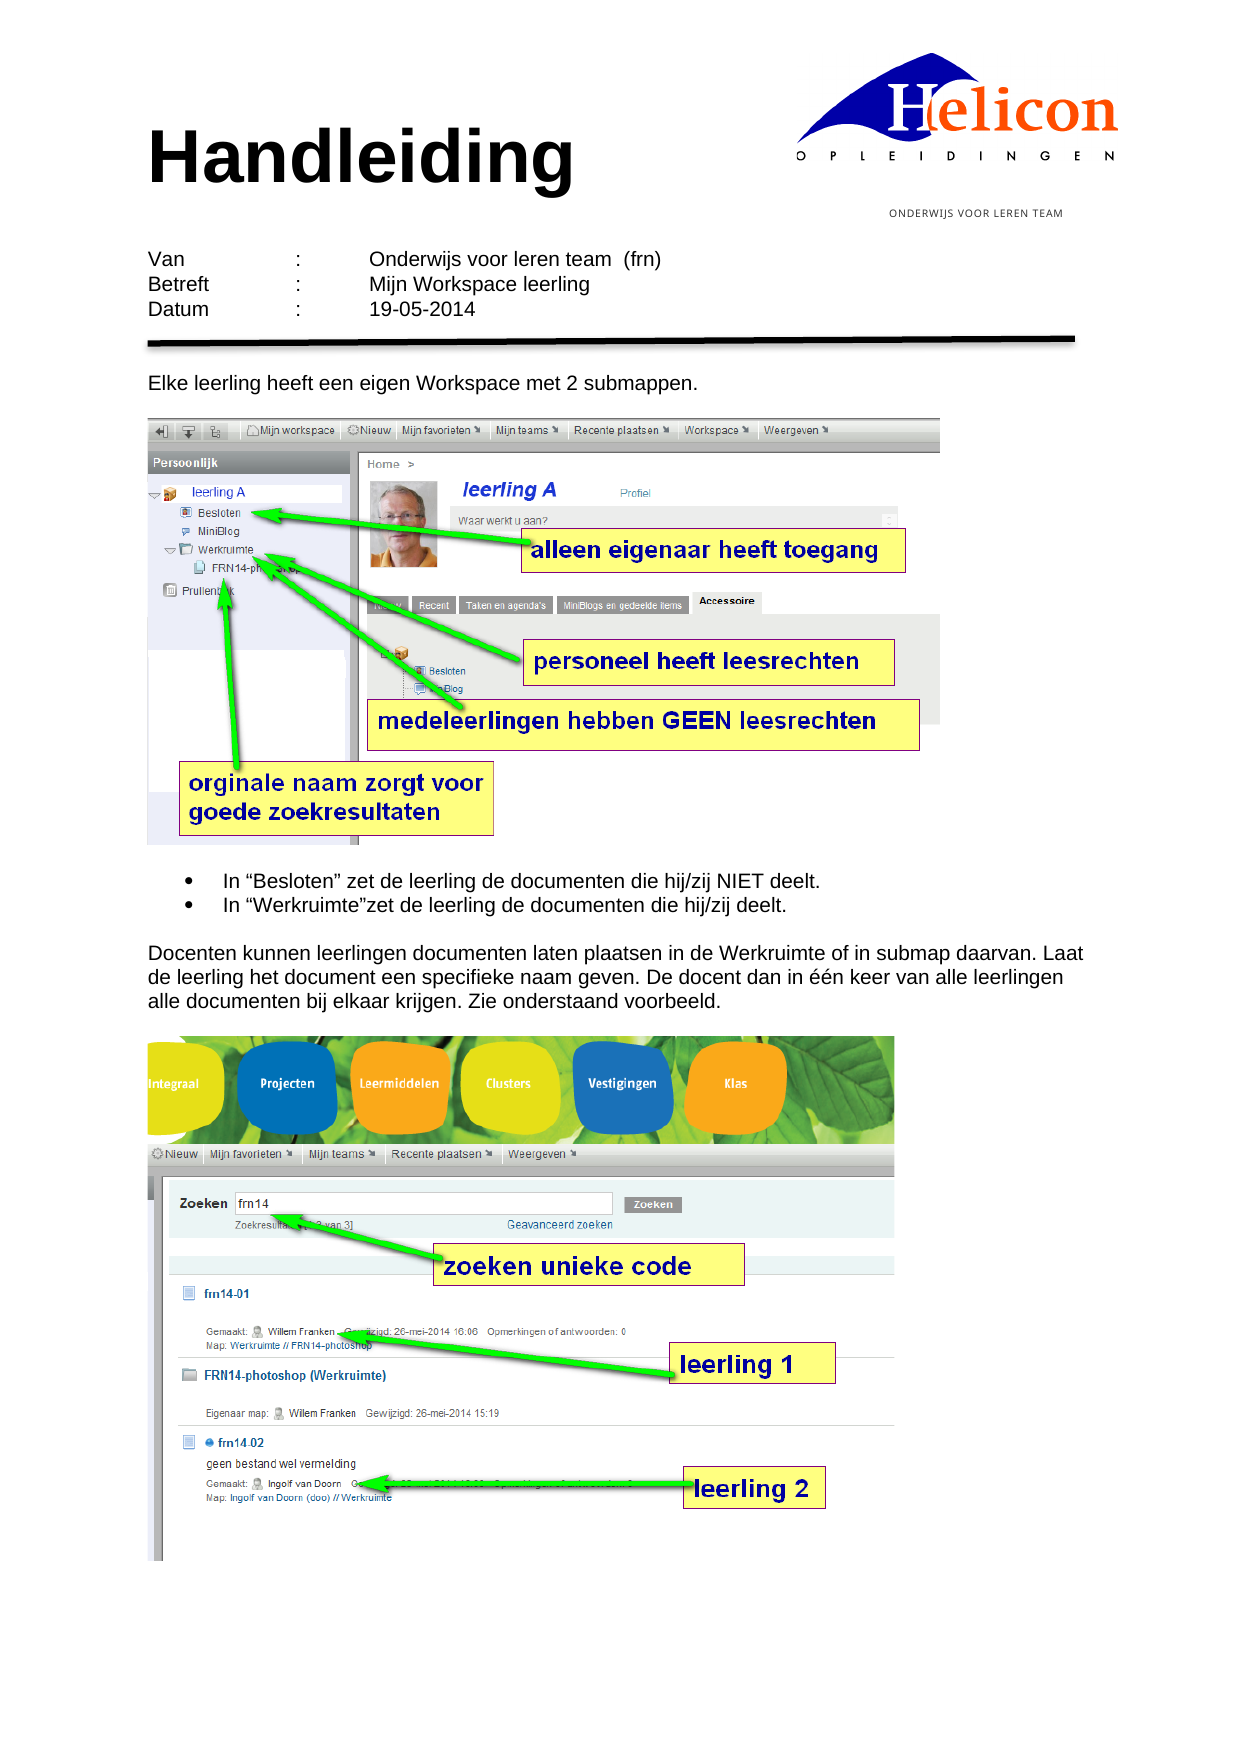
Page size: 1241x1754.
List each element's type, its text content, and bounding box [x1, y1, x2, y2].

list In “Besloten” zet de leerling de documenten die hij/zij NIET deelt. [185, 869, 1093, 893]
picture [147, 418, 940, 845]
list In “Werkruimte”zet de leerling de documenten die hij/zij deelt. [185, 893, 1093, 917]
picture [147, 1036, 895, 1561]
subtitle Handleiding [148, 112, 1093, 198]
text Elke leerling heeft een eigen Workspace met 2 submappen. [148, 346, 1093, 394]
text Docenten kunnen leerlingen documenten laten plaatsen in de Werkruimte of in submap daarvan. Laat de leerling het document een specifieke naam geven. De docent dan in één keer van alle leerlingen alle documenten bij elkaar krijgen. Zie onderstaand voorbeeld. [148, 941, 1093, 1013]
text Betreft : Mijn Workspace leerling [148, 271, 1093, 296]
text Datum : 19-05-2014 [148, 296, 1093, 321]
text Van : Onderwijs voor leren team (frn) [148, 246, 1093, 271]
picture [796, 53, 1118, 161]
